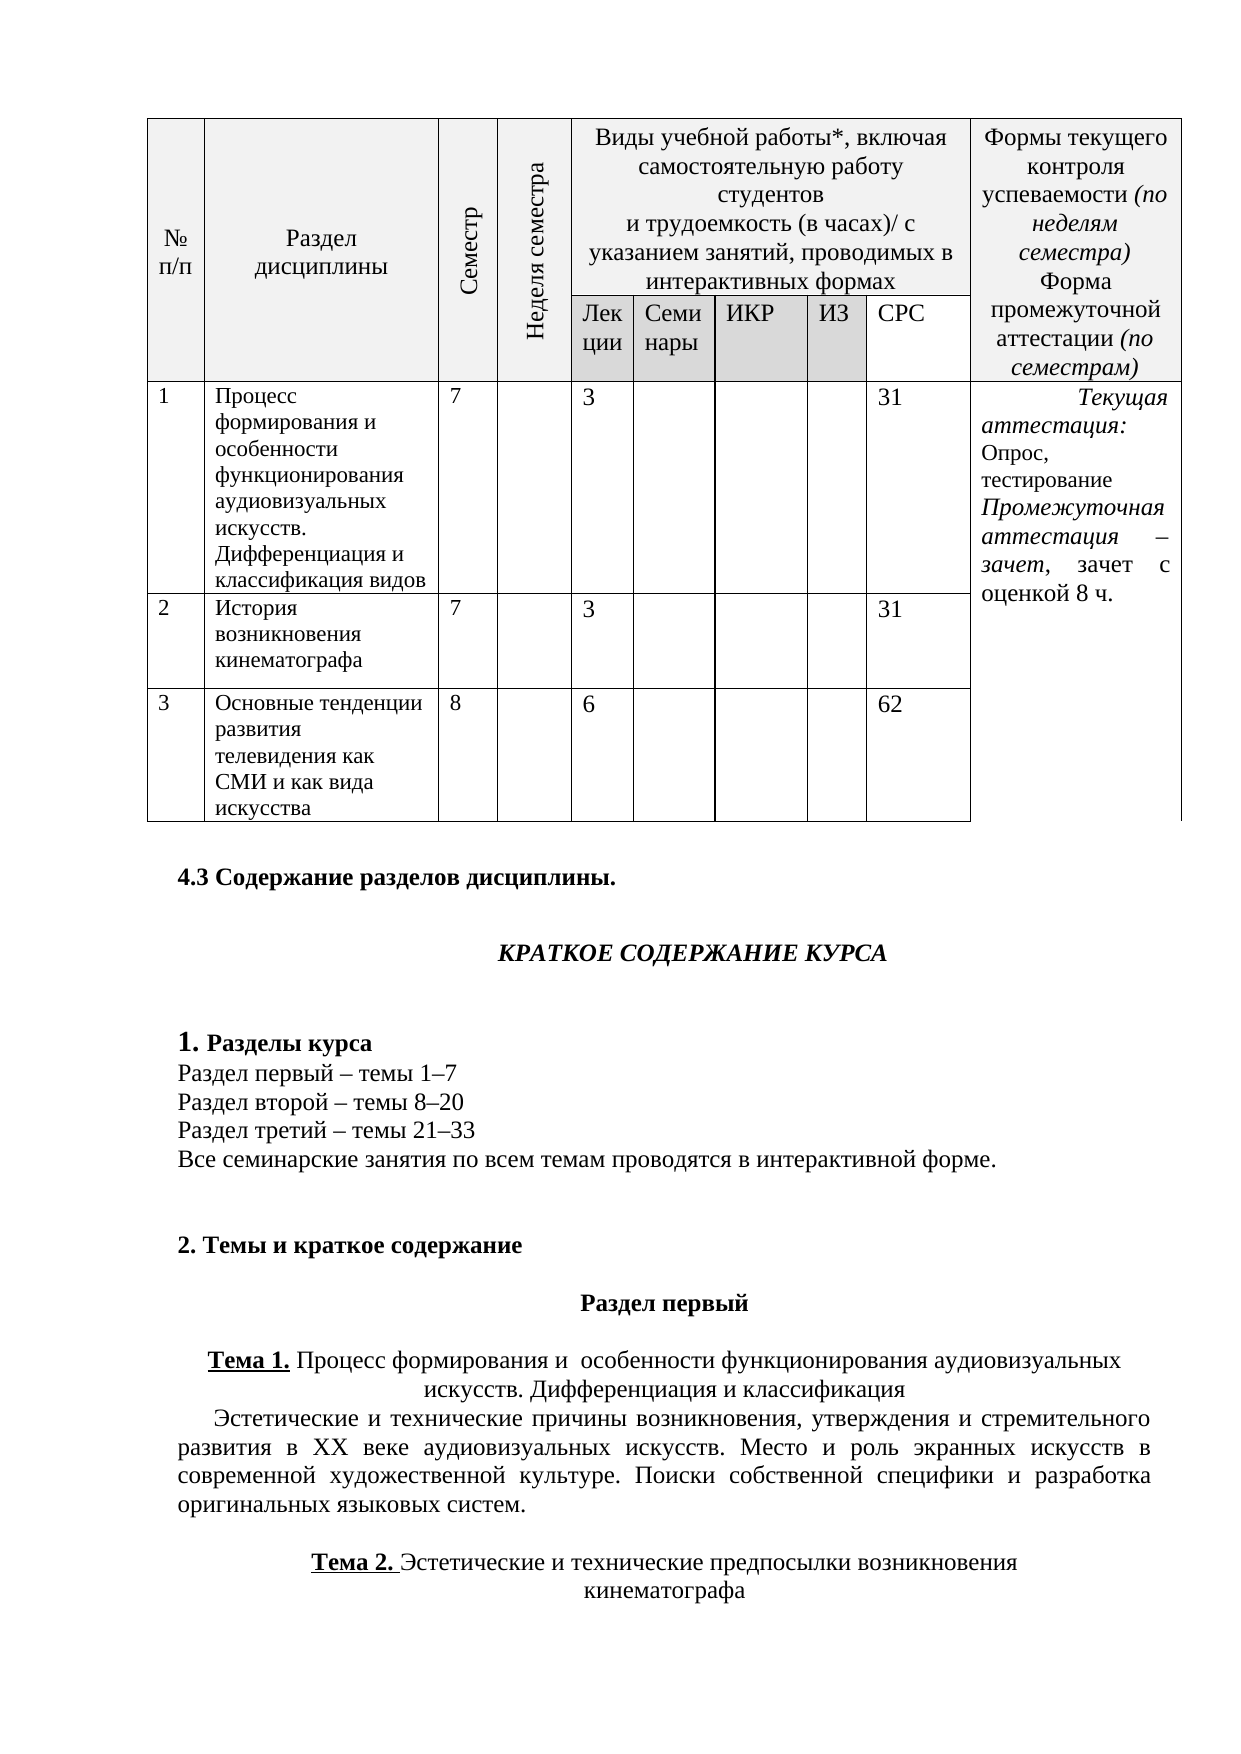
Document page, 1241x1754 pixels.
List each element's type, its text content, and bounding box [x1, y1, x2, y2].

table_cell История возникновения кинематографа [205, 594, 438, 688]
table_cell [808, 689, 866, 821]
table_cell 8 [439, 689, 497, 821]
table_cell [498, 689, 571, 821]
table_cell 6 [572, 689, 633, 821]
table_cell 31 [867, 594, 970, 688]
table_cell [634, 382, 714, 593]
text кинематографа [177, 1575, 1152, 1604]
text КРАТКОЕ СОДЕРЖАНИЕ КУРСА [177, 938, 1152, 967]
text Тема 2. Эстетические и технические предпосылки возникновения [177, 1547, 1152, 1575]
table_cell Основные тенденции развития телевидения как СМИ и как вида искусства [205, 689, 438, 821]
table_cell Лекции [572, 296, 633, 381]
table_cell 1 [148, 382, 204, 593]
table_cell 7 [439, 382, 497, 593]
table_header № п/п [148, 119, 204, 381]
text 2. Темы и краткое содержание [177, 1230, 1152, 1259]
text 4.3 Содержание разделов дисциплины. [177, 865, 1152, 891]
table_cell ИЗ [808, 296, 866, 381]
text Раздел второй – темы 8–20 [177, 1087, 1152, 1115]
table_header Виды учебной работы*, включая самостоятельную работу студентов и трудоемкость (в часах)/ с указанием занятий, проводимых в интерактивных формах [572, 119, 970, 294]
table_cell [716, 382, 807, 593]
table_cell [634, 594, 714, 688]
text Раздел первый [177, 1288, 1152, 1317]
table_cell СРС [867, 296, 970, 381]
table_cell 3 [572, 594, 633, 688]
table_cell [716, 594, 807, 688]
text Все семинарские занятия по всем темам проводятся в интерактивной форме. [177, 1144, 1152, 1173]
text Эстетические и технические причины возникновения, утверждения и стремительного развития в ХХ веке аудиовизуальных искусств. Место и роль экранных искусств в современной художественной культуре. Поиски собственной специфики и разработка оригинальных языковых систем. [177, 1403, 1152, 1518]
table_header Формы текущего контроля успеваемости (по неделям семестра) Форма промежуточной аттестации (по семестрам) [971, 119, 1181, 381]
list Разделы курса [177, 1024, 1152, 1058]
table_cell 7 [439, 594, 497, 688]
text Раздел третий – темы 21–33 [177, 1115, 1152, 1144]
table_header Неделя семестра [498, 119, 571, 381]
table_cell Текущая аттестация: Опрос, тестирование Промежуточная аттестация – зачет, зачет с оценкой 8 ч. [971, 382, 1181, 821]
table_cell [498, 594, 571, 688]
table_header Семестр [439, 119, 497, 381]
text Раздел первый – темы 1–7 [177, 1058, 1152, 1087]
table_header Раздел дисциплины [205, 119, 438, 381]
table_cell 2 [148, 594, 204, 688]
table_cell Семинары [634, 296, 714, 381]
table_cell 62 [867, 689, 970, 821]
table_cell [808, 382, 866, 593]
table_cell Процесс формирования и особенности функционирования аудиовизуальных искусств. Дифференциация и классификация видов [205, 382, 438, 593]
table_cell 31 [867, 382, 970, 593]
table_cell [634, 689, 714, 821]
table_cell [808, 594, 866, 688]
table_cell [498, 382, 571, 593]
table_cell 3 [148, 689, 204, 821]
table_cell ИКР [716, 296, 807, 381]
table_cell 3 [572, 382, 633, 593]
table_cell [716, 689, 807, 821]
text Тема 1. Процесс формирования и особенности функционирования аудиовизуальных искусств. Дифференциация и классификация [177, 1345, 1152, 1403]
